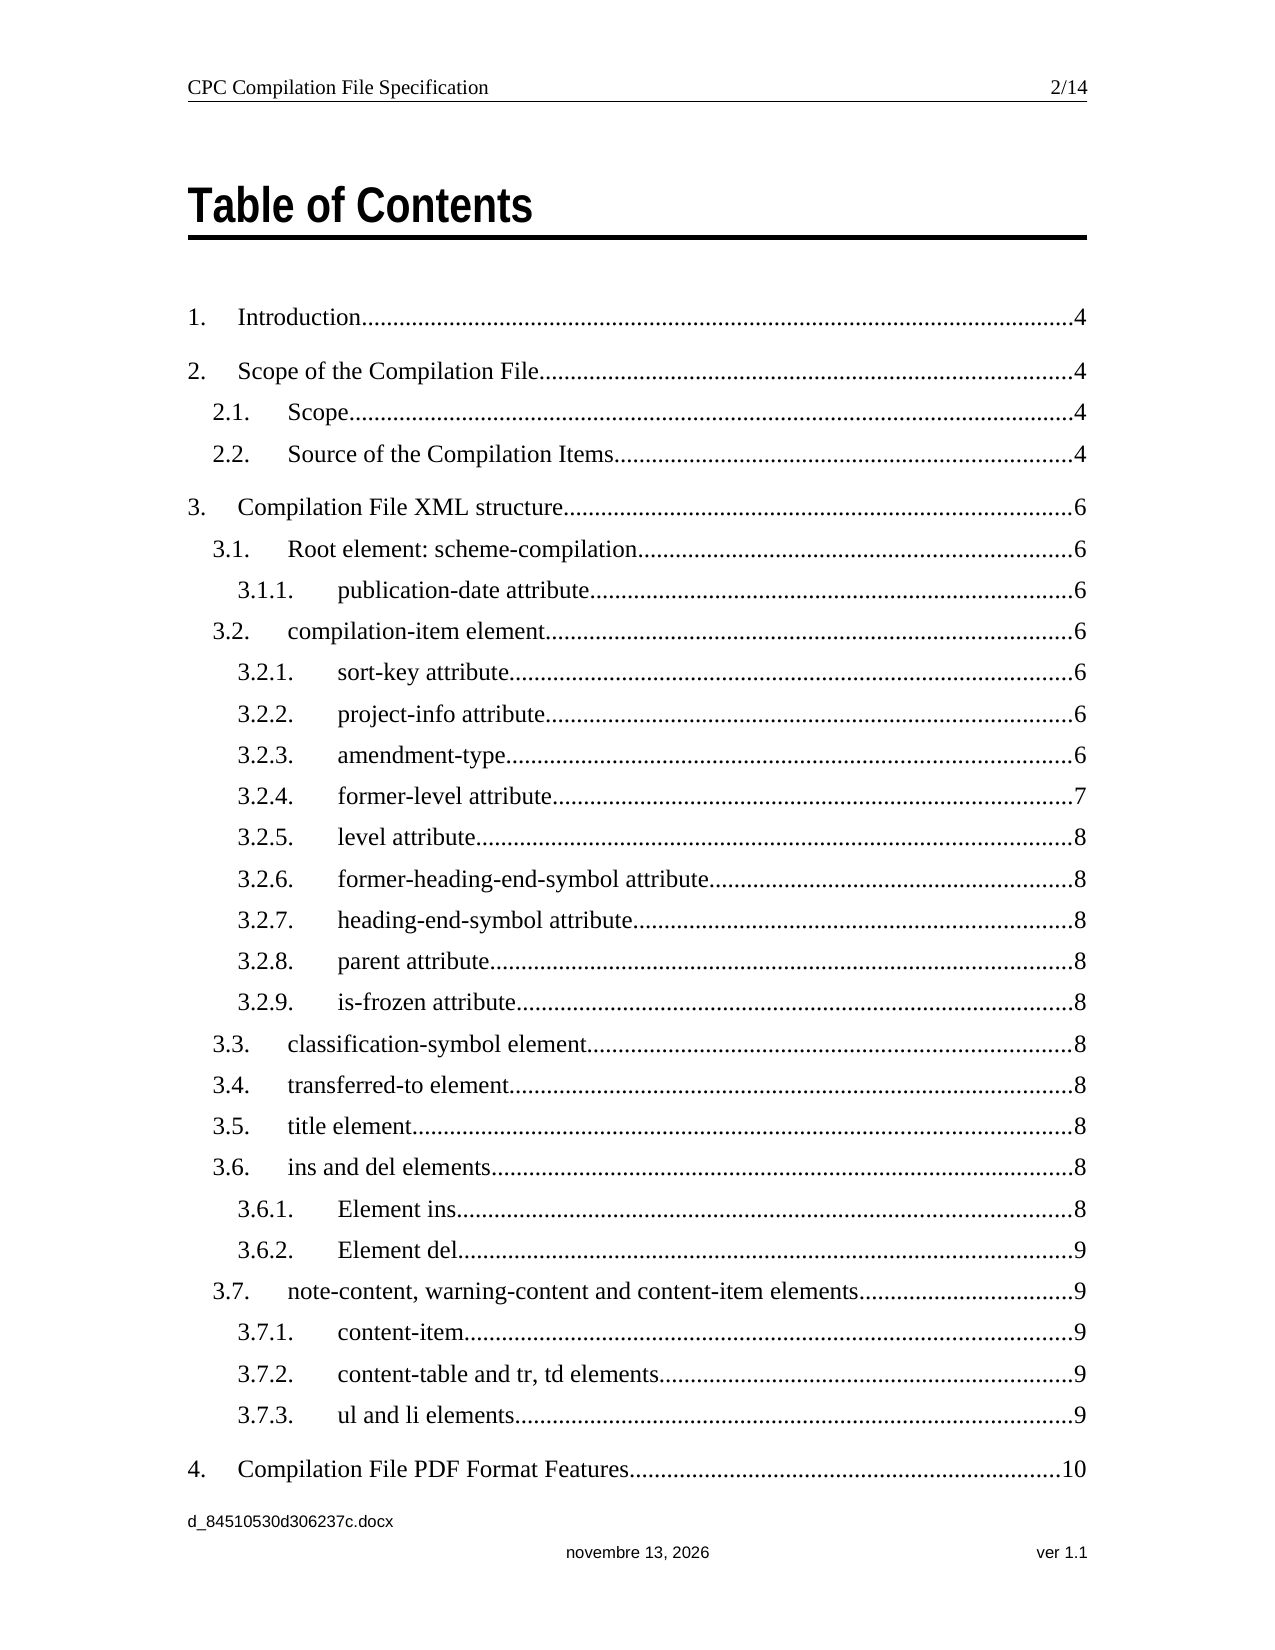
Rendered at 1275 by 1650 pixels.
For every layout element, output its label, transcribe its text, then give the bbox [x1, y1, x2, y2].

text 3.7.1. content-item 9 [237, 1317, 1087, 1346]
text 3.2.9. is-frozen attribute 8 [237, 987, 1087, 1016]
text 3.2.5. level attribute 8 [237, 822, 1087, 851]
text 3.2.8. parent attribute 8 [237, 946, 1087, 975]
text 2. Scope of the Compilation File 4 [187, 356, 1087, 385]
text 3.2. compilation-item element 6 [212, 616, 1087, 645]
text 3.7. note-content, warning-content and content-item elements 9 [212, 1276, 1087, 1305]
text 3.1.1. publication-date attribute 6 [237, 575, 1087, 604]
text 2.2. Source of the Compilation Items 4 [212, 439, 1087, 467]
text 3.2.2. project-info attribute 6 [237, 699, 1087, 727]
text 3.1. Root element: scheme-compilation 6 [212, 534, 1087, 562]
text 3.6. ins and del elements 8 [212, 1152, 1087, 1181]
title Table of Contents [187, 176, 1087, 240]
text 4. Compilation File PDF Format Features 10 [187, 1454, 1087, 1482]
text 3.6.1. Element ins 8 [237, 1194, 1087, 1222]
text 3.5. title element 8 [212, 1111, 1087, 1140]
text 1. Introduction 4 [187, 302, 1087, 331]
text 3.2.4. former-level attribute 7 [237, 781, 1087, 810]
text 3.2.3. amendment-type 6 [237, 740, 1087, 769]
text 3.2.7. heading-end-symbol attribute 8 [237, 905, 1087, 934]
text 3.3. classification-symbol element 8 [212, 1029, 1087, 1057]
text 3.2.1. sort-key attribute 6 [237, 657, 1087, 686]
text 2.1. Scope 4 [212, 397, 1087, 426]
text 3.4. transferred-to element 8 [212, 1070, 1087, 1099]
text 3.2.6. former-heading-end-symbol attribute 8 [237, 864, 1087, 892]
text 3.6.2. Element del 9 [237, 1235, 1087, 1264]
text 3.7.3. ul and li elements 9 [237, 1400, 1087, 1429]
text 3. Compilation File XML structure 6 [187, 492, 1087, 521]
text 3.7.2. content-table and tr, td elements 9 [237, 1359, 1087, 1387]
